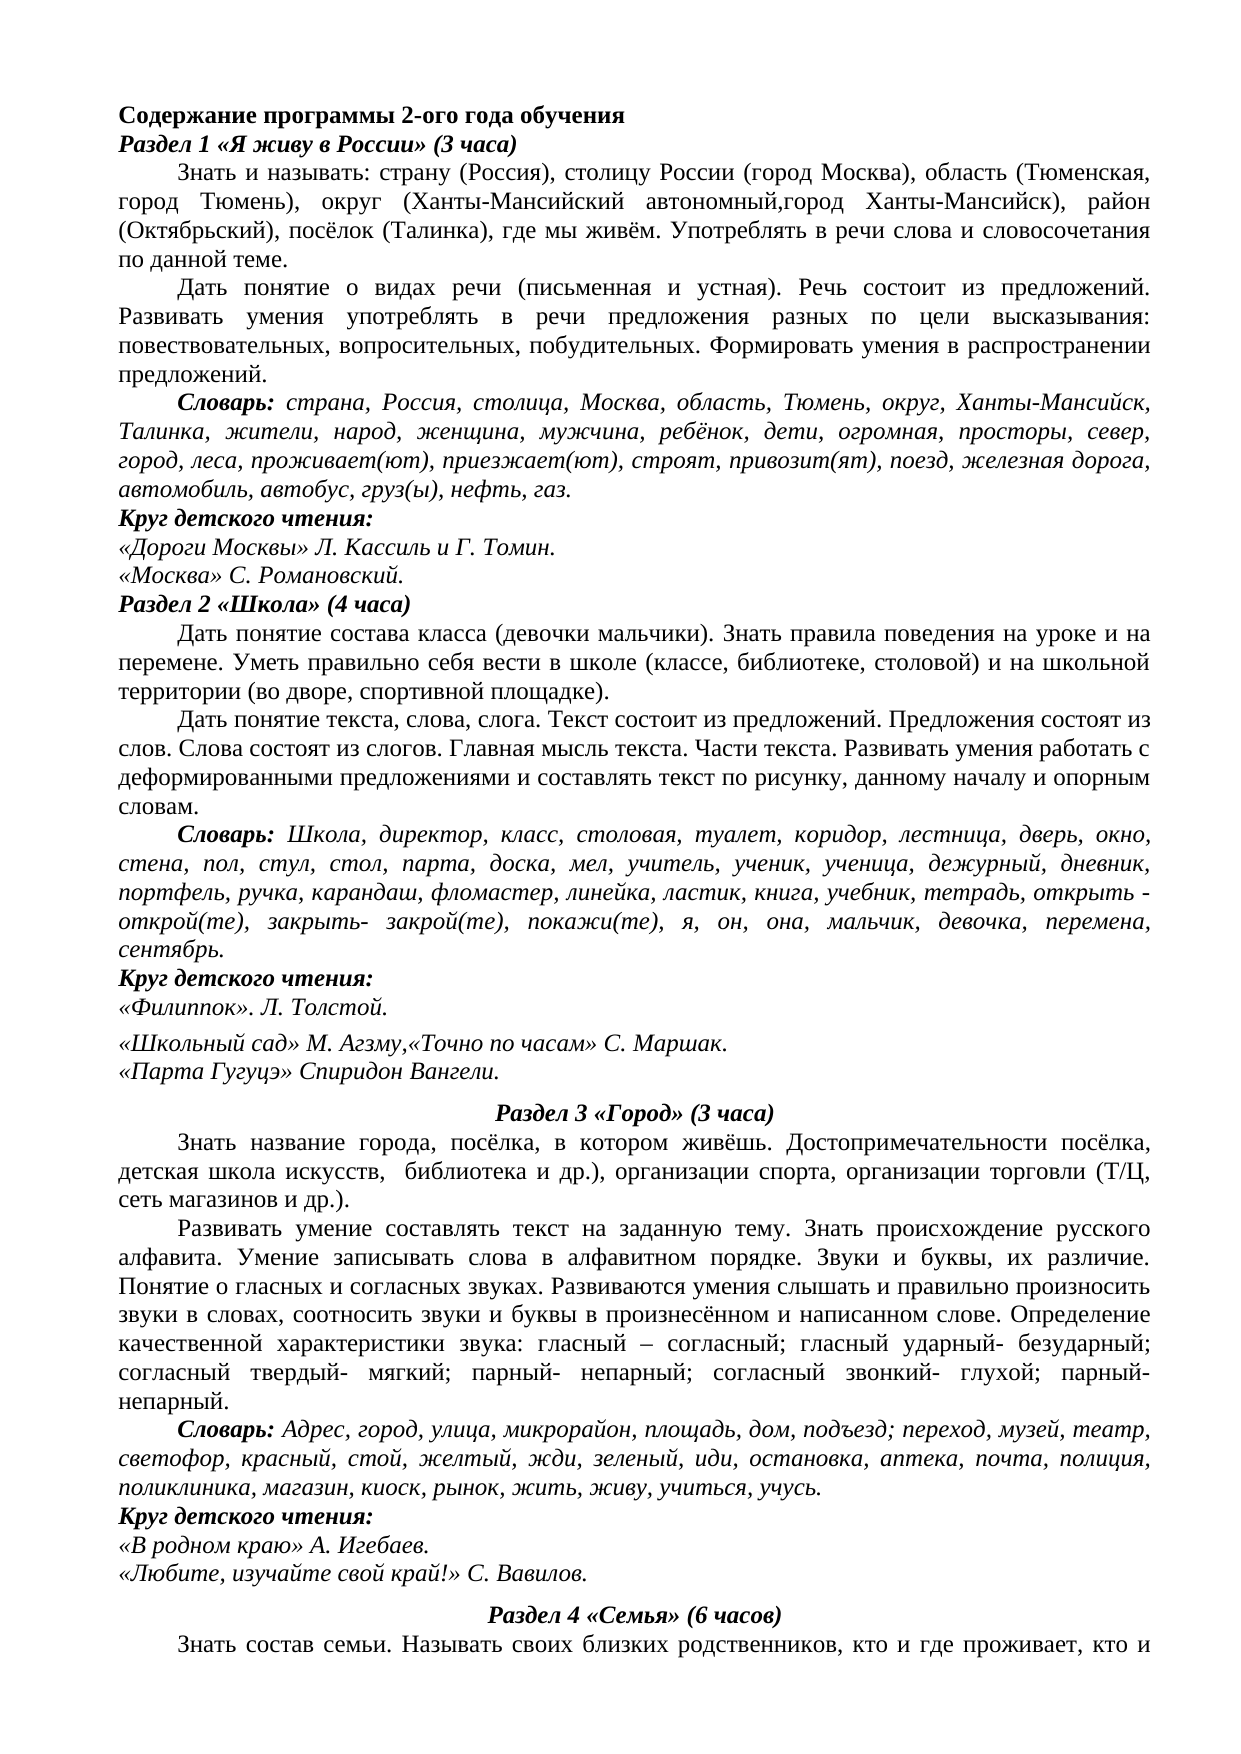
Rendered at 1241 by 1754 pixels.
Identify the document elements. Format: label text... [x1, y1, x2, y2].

text Знать название города, посёлка, в котором живёшь. Достопримечательности посёлка, детская школа искусств, библиотека и др.), организации спорта, организации торговли (Т/Ц, сеть магазинов и др.). [118, 1127, 1152, 1213]
subtitle Круг детского чтения: [118, 503, 1152, 532]
text Словарь: Школа, директор, класс, столовая, туалет, коридор, лестница, дверь, окно, стена, пол, стул, стол, парта, доска, мел, учитель, ученик, ученица, дежурный, дневник, портфель, ручка, карандаш, фломастер, линейка, ластик, книга, учебник, тетрадь, открыть - открой(те), закрыть- закрой(те), покажи(те), я, он, она, мальчик, девочка, перемена, сентябрь. [118, 819, 1152, 963]
list «Любите, изучайте свой край!» С. Вавилов. [88, 1558, 1152, 1587]
list «Филиппок». Л. Толстой. [82, 992, 1152, 1021]
text Словарь: страна, Россия, столица, Москва, область, Тюмень, округ, Ханты-Мансийск, Талинка, жители, народ, женщина, мужчина, ребёнок, дети, огромная, просторы, север, город, леса, проживает(ют), приезжает(ют), строят, привозит(ят), поезд, железная дорога, автомобиль, автобус, груз(ы), нефть, газ. [118, 387, 1152, 502]
subtitle Круг детского чтения: [118, 963, 1152, 992]
text Словарь: Адрес, город, улица, микрорайон, площадь, дом, подъезд; переход, музей, театр, светофор, красный, стой, желтый, жди, зеленый, иди, остановка, аптека, почта, полиция, поликлиника, магазин, киоск, рынок, жить, живу, учиться, учусь. [118, 1414, 1152, 1501]
list «В родном краю» А. Игебаев. [82, 1530, 1152, 1558]
subtitle Раздел 2 «Школа» (4 часа) [118, 589, 1152, 618]
text Дать понятие состава класса (девочки мальчики). Знать правила поведения на уроке и на перемене. Уметь правильно себя вести в школе (классе, библиотеке, столовой) и на школьной территории (во дворе, спортивной площадке). [118, 618, 1152, 704]
list «Дороги Москвы» Л. Кассиль и Г. Томин. [88, 532, 1152, 560]
subtitle Раздел 4 «Семья» (6 часов) [118, 1600, 1152, 1629]
text Развивать умение составлять текст на заданную тему. Знать происхождение русского алфавита. Умение записывать слова в алфавитном порядке. Звуки и буквы, их различие. Понятие о гласных и согласных звуках. Развиваются умения слышать и правильно произносить звуки в словах, соотносить звуки и буквы в произнесённом и написанном слове. Определение качественной характеристики звука: гласный – согласный; гласный ударный- безударный; согласный твердый- мягкий; парный- непарный; согласный звонкий- глухой; парный- непарный. [118, 1213, 1152, 1414]
subtitle Раздел 3 «Город» (3 часа) [118, 1098, 1152, 1127]
subtitle Круг детского чтения: [118, 1501, 1152, 1530]
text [118, 1629, 1152, 1658]
text Содержание программы 2-ого года обучения [118, 100, 1152, 129]
subtitle Раздел 1 «Я живу в России» (3 часа) [118, 129, 1152, 157]
text Знать и называть: страну (Россия), столицу России (город Москва), область (Тюменская, город Тюмень), округ (Ханты-Мансийский автономный,город Ханты-Мансийск), район (Октябрьский), посёлок (Талинка), где мы живём. Употреблять в речи слова и словосочетания по данной теме. [118, 157, 1152, 272]
text Дать понятие текста, слова, слога. Текст состоит из предложений. Предложения состоят из слов. Слова состоят из слогов. Главная мысль текста. Части текста. Развивать умения работать с деформированными предложениями и составлять текст по рисунку, данному началу и опорным словам. [118, 704, 1152, 819]
list «Парта Гугуцэ» Спиридон Вангели. [88, 1056, 1152, 1085]
text Дать понятие о видах речи (письменная и устная). Речь состоит из предложений. Развивать умения употреблять в речи предложения разных по цели высказывания: повествовательных, вопросительных, побудительных. Формировать умения в распространении предложений. [118, 272, 1152, 387]
list «Москва» С. Романовский. [88, 560, 1152, 589]
list «Школьный сад» М. Агзму,«Точно по часам» С. Маршак. [88, 1028, 1152, 1056]
